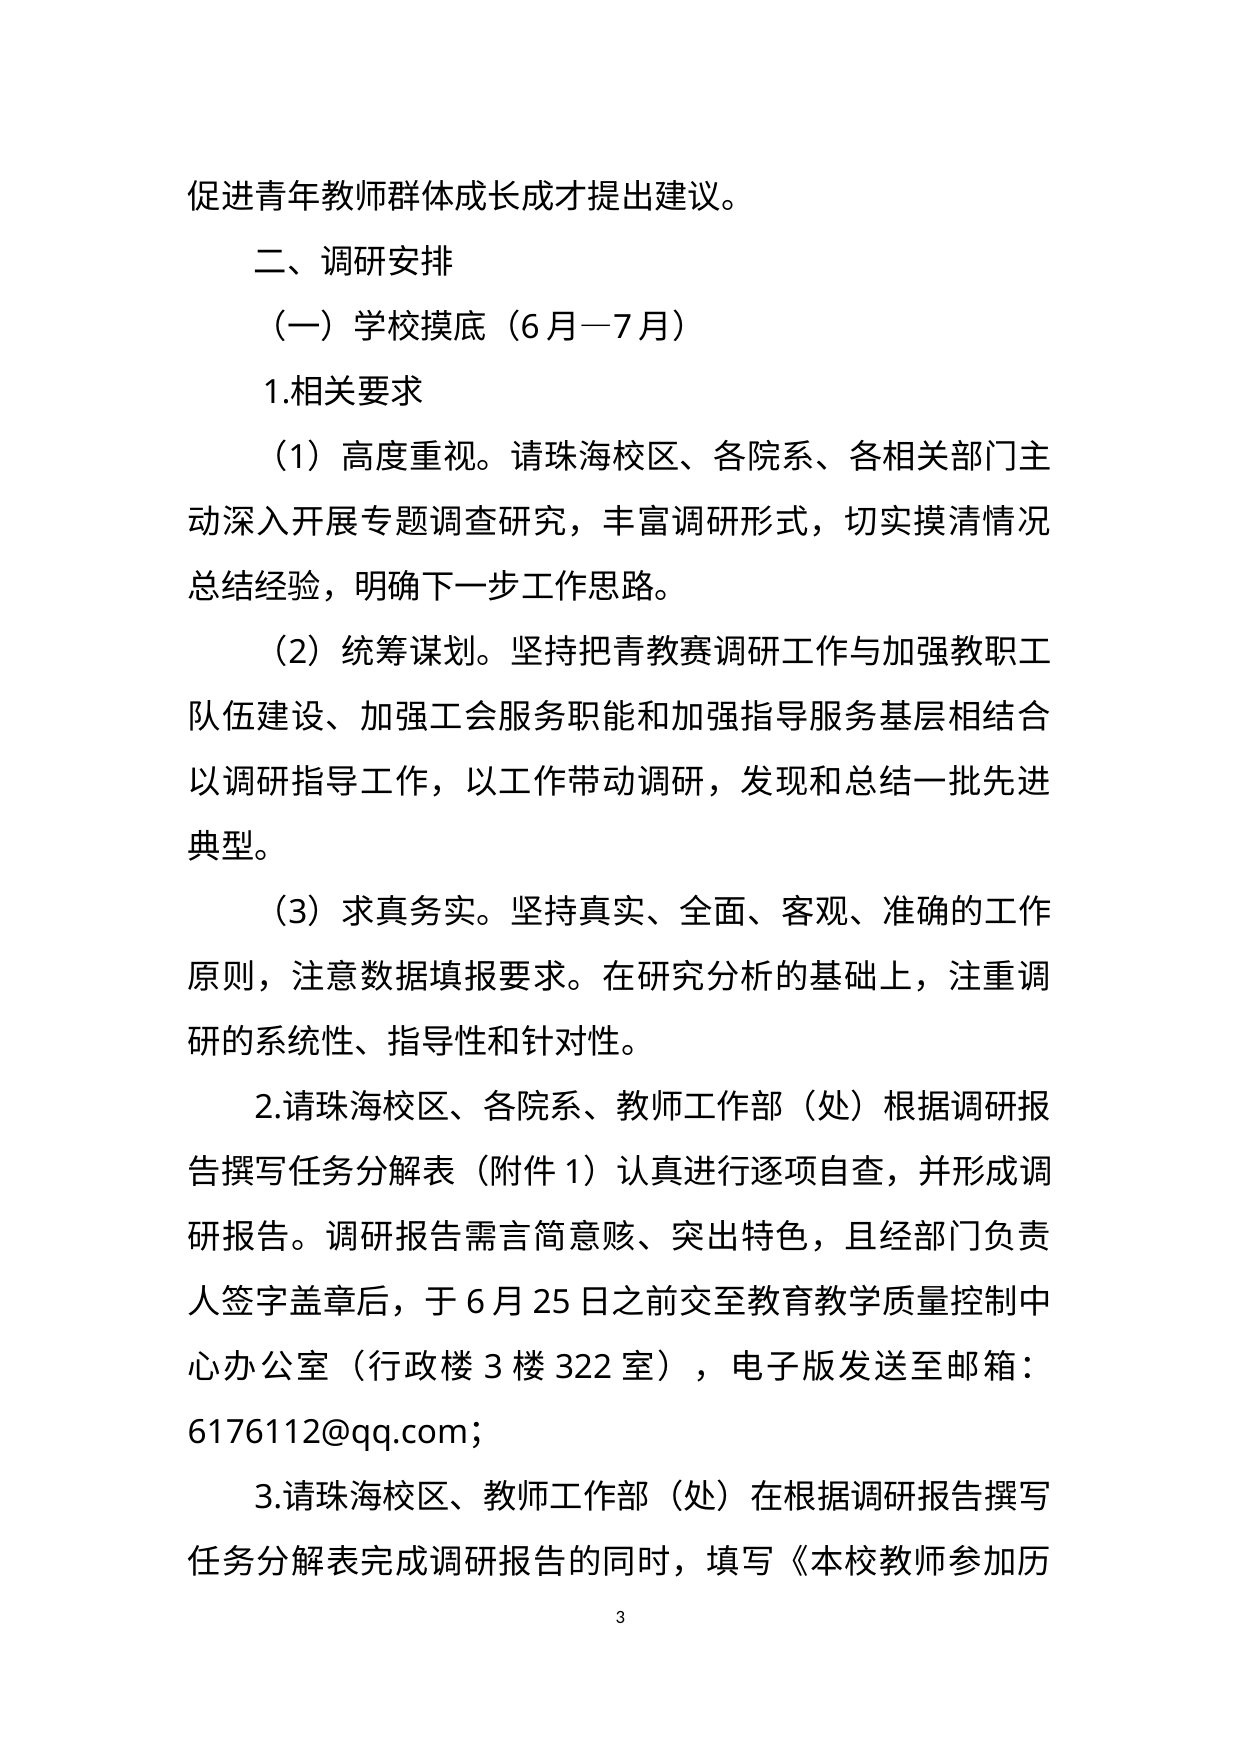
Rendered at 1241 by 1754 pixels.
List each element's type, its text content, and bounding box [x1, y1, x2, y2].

text （1）高度重视。请珠海校区、各院系、各相关部门主动深入开展专题调查研究，丰富调研形式，切实摸清情况、总结经验，明确下一步工作思路。 [187, 422, 1053, 617]
text 1.相关要求 [187, 357, 1053, 422]
text 2.请珠海校区、各院系、教师工作部（处）根据调研报告撰写任务分解表（附件1）认真进行逐项自查，并形成调研报告。调研报告需言简意赅、突出特色，且经部门负责人签字盖章后，于6月25日之前交至教育教学质量控制中心办公室（行政楼3楼322室），电子版发送至邮箱：6176112@qq.com； [187, 1072, 1053, 1462]
text （3）求真务实。坚持真实、全面、客观、准确的工作原则，注意数据填报要求。在研究分析的基础上，注重调研的系统性、指导性和针对性。 [187, 877, 1053, 1072]
text （2）统筹谋划。坚持把青教赛调研工作与加强教职工队伍建设、加强工会服务职能和加强指导服务基层相结合，以调研指导工作，以工作带动调研，发现和总结一批先进典型。 [187, 617, 1053, 877]
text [187, 1462, 1053, 1592]
text （一）学校摸底（6月—7月） [187, 292, 1053, 357]
text 二、调研安排 [187, 227, 1053, 292]
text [187, 162, 1053, 227]
